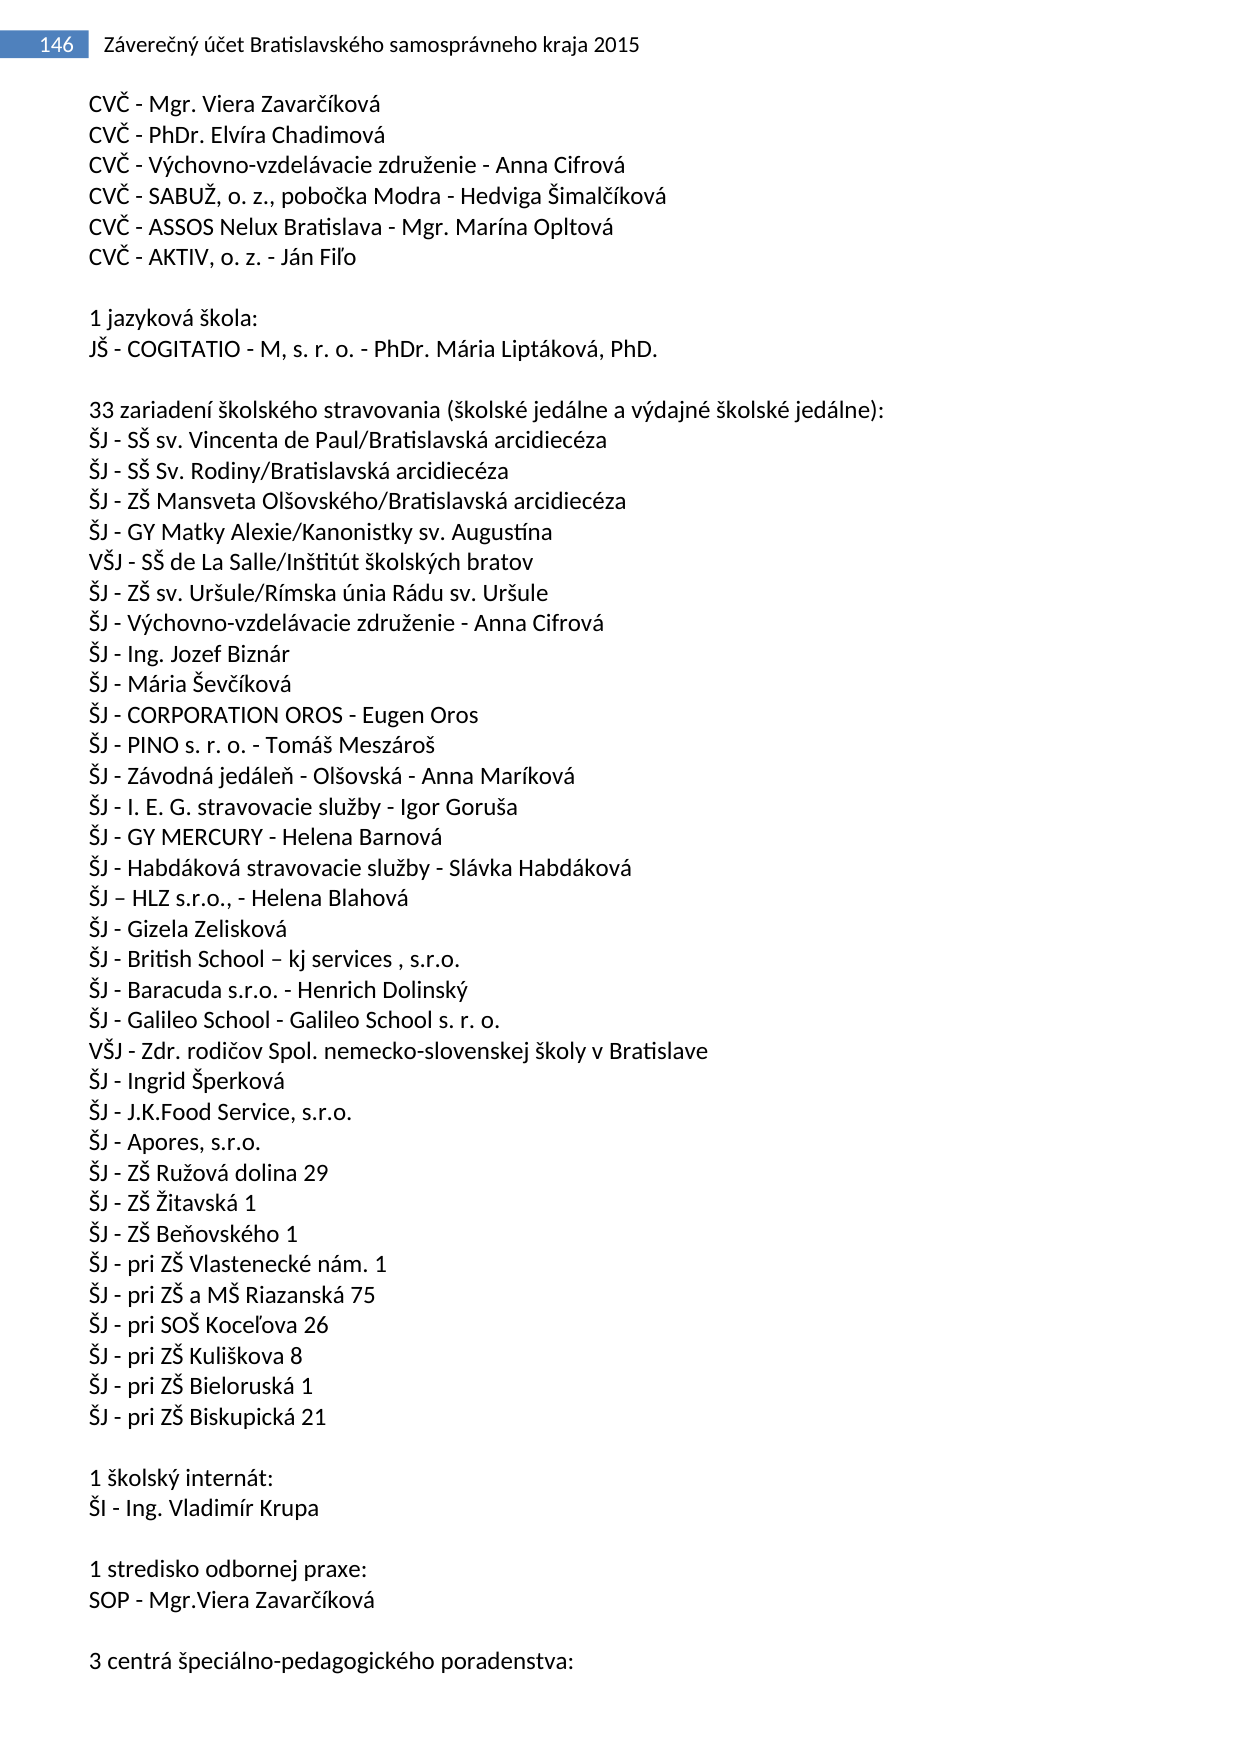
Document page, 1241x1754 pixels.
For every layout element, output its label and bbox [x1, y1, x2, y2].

text [89, 89, 1152, 1676]
